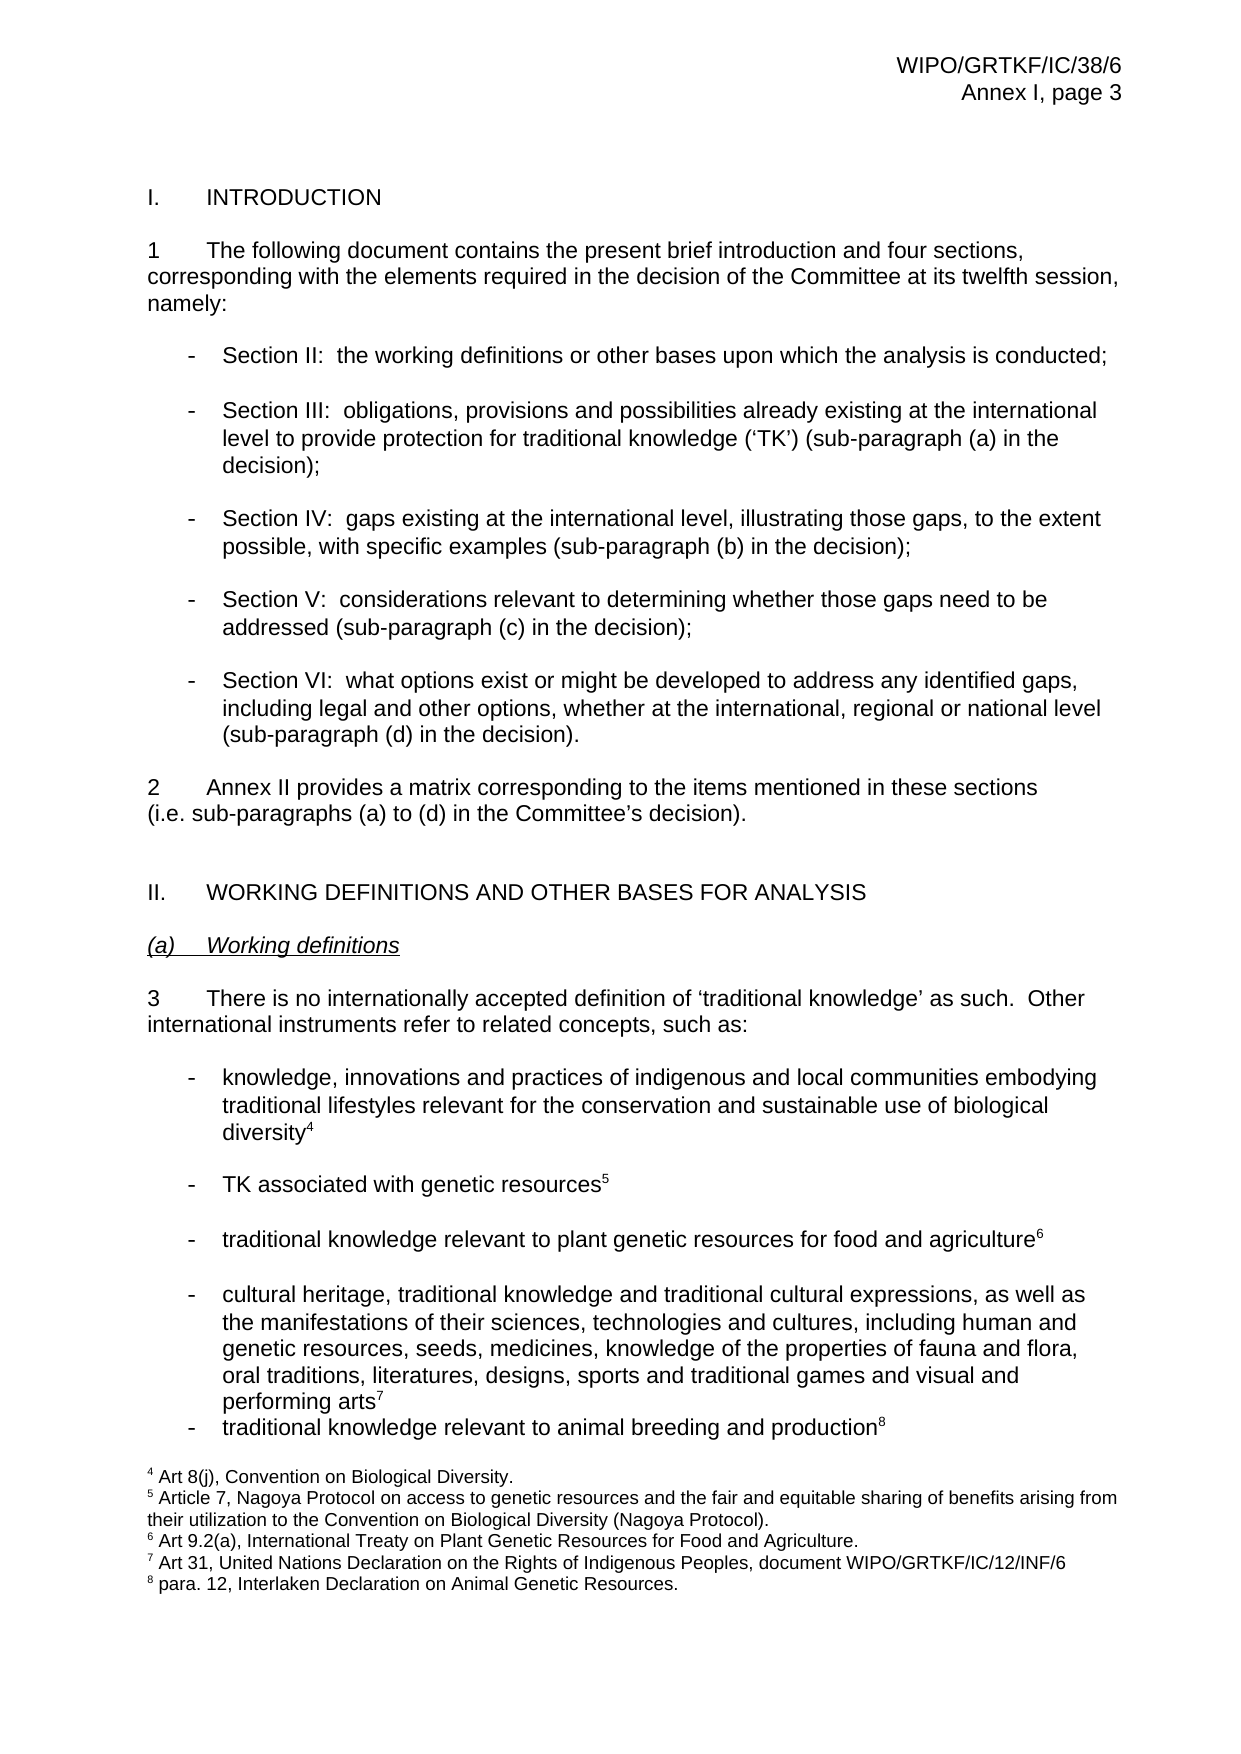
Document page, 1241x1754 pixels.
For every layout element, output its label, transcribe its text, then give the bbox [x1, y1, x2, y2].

list traditional knowledge relevant to plant genetic resources for food and agriculture [184, 1226, 1122, 1254]
text There is no internationally accepted definition of ‘traditional knowledge’ as such. Other international instruments refer to related concepts, such as: [147, 985, 1122, 1037]
list Section II: the working definitions or other bases upon which the analysis is conducted; [184, 342, 1122, 371]
list TK associated with genetic resources [184, 1171, 1122, 1199]
list Section IV: gaps existing at the international level, illustrating those gaps, to the extent possible, with specific examples (sub-paragraph (b) in the decision); [184, 504, 1122, 559]
text (a) Working definitions [147, 932, 1122, 958]
list Section V: considerations relevant to determining whether those gaps need to be addressed (sub-paragraph (c) in the decision); [184, 586, 1122, 640]
text Annex II provides a matrix corresponding to the items mentioned in these sections (i.e. sub-paragraphs (a) to (d) in the Committee’s decision). [147, 774, 1122, 827]
list Section VI: what options exist or might be developed to address any identified gaps, including legal and other options, whether at the international, regional or national level (sub-paragraph (d) in the decision). [184, 667, 1122, 748]
list cultural heritage, traditional knowledge and traditional cultural expressions, as well as the manifestations of their sciences, technologies and cultures, including human and genetic resources, seeds, medicines, knowledge of the properties of fauna and flora, oral traditions, literatures, designs, sports and traditional games and visual and performing arts [184, 1281, 1122, 1414]
list Section III: obligations, provisions and possibilities already existing at the international level to provide protection for traditional knowledge (‘TK’) (sub-paragraph (a) in the decision); [184, 397, 1122, 478]
text The following document contains the present brief introduction and four sections, corresponding with the elements required in the decision of the Committee at its twelfth session, namely: [147, 237, 1122, 316]
text II. WORKING DEFINITIONS AND OTHER BASES FOR ANALYSIS [147, 879, 1122, 906]
text I. INTRODUCTION [147, 184, 1122, 211]
list knowledge, innovations and practices of indigenous and local communities embodying traditional lifestyles relevant for the conservation and sustainable use of biological diversity [184, 1064, 1122, 1145]
list traditional knowledge relevant to animal breeding and production [184, 1414, 1122, 1443]
